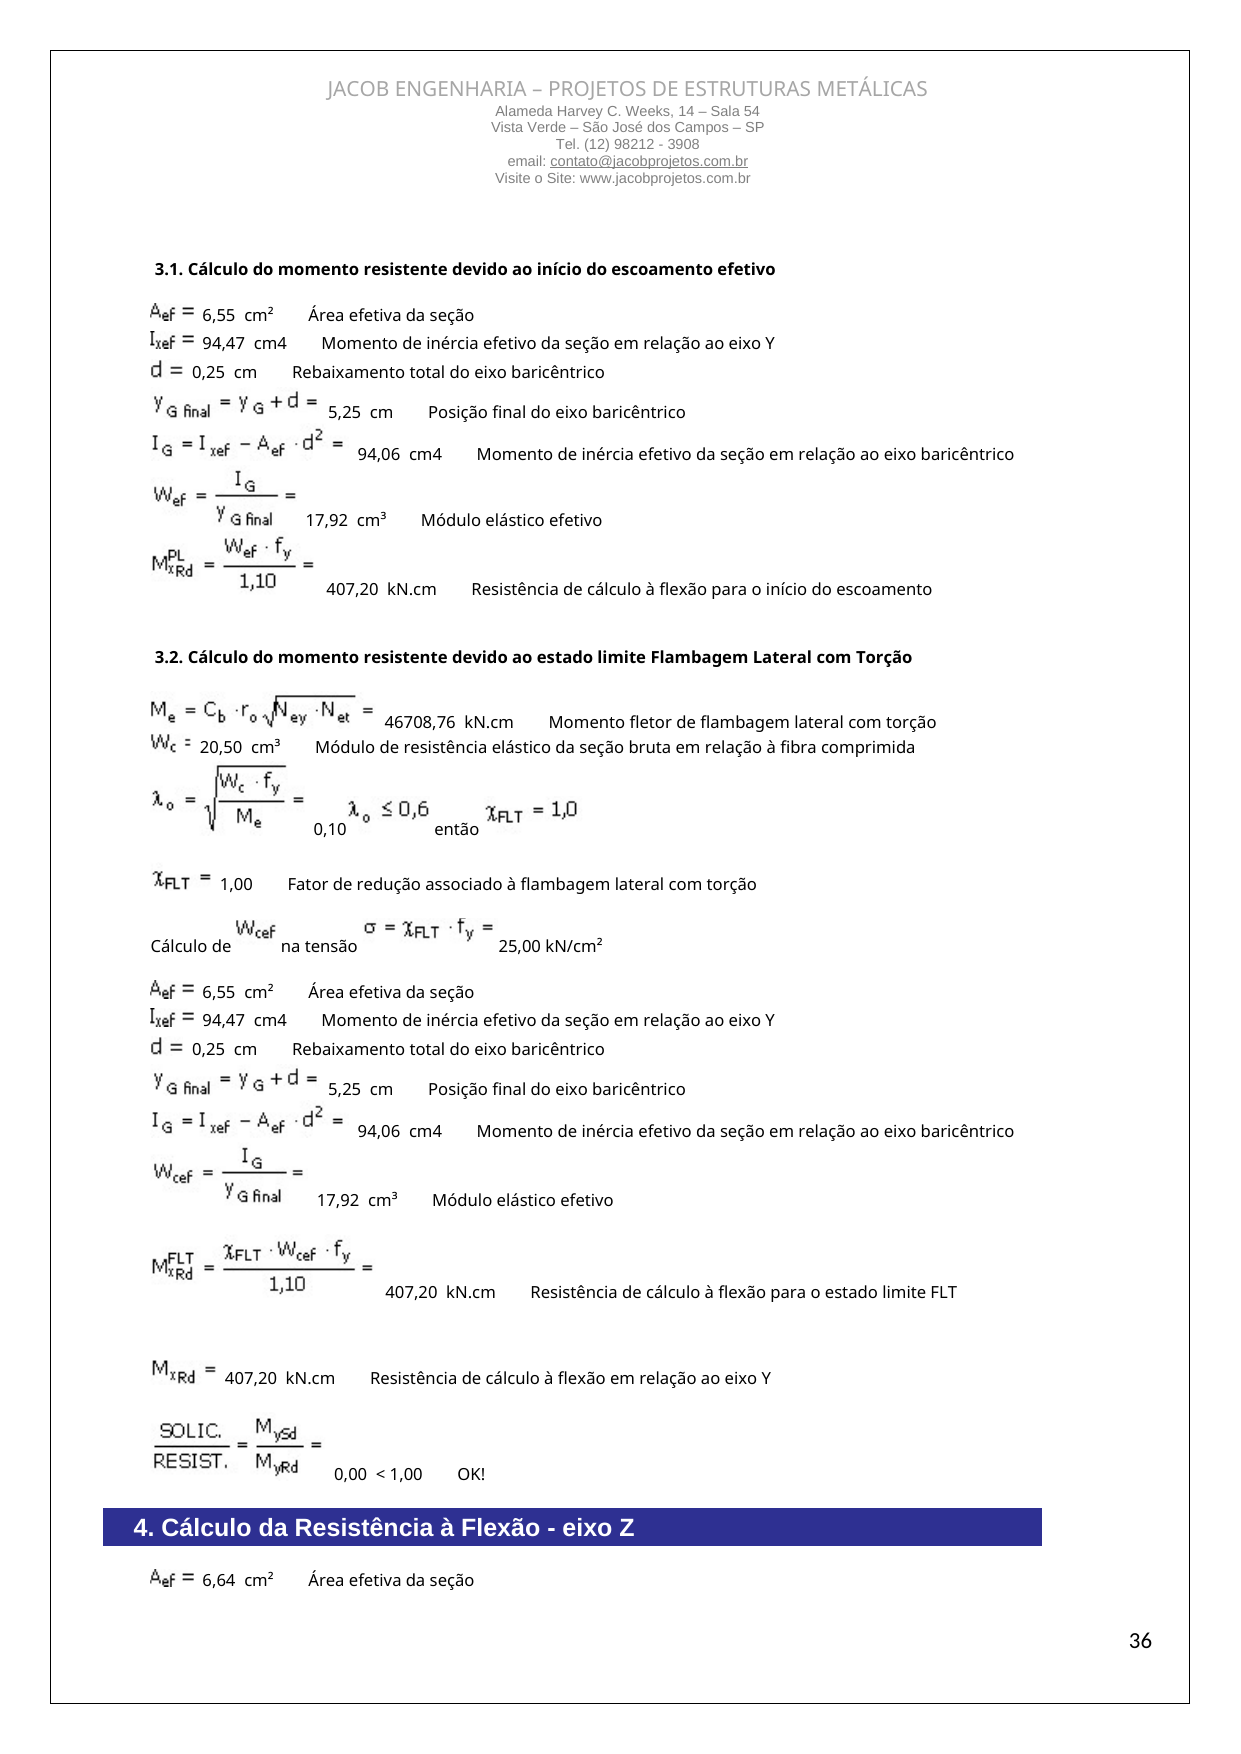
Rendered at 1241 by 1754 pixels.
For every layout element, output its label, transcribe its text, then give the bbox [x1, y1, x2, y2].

text 3.1. Cálculo do momento resistente devido ao início do escoamento efetivo [103, 258, 1152, 281]
picture [150, 1348, 217, 1385]
text 6,55 cm² Área efetiva da seção [103, 303, 1152, 331]
text 3.2. Cálculo do momento resistente devido ao estado limite Flambagem Lateral com Torção [103, 646, 1152, 668]
picture [150, 465, 297, 527]
text 6,55 cm² Área efetiva da seção [103, 980, 1152, 1008]
picture [150, 1064, 320, 1096]
text 407,20 kN.cm Resistência de cálculo à flexão em relação ao eixo Y [103, 1349, 1152, 1389]
text 17,92 cm³ Módulo elástico efetivo [103, 1143, 1152, 1212]
text 94,47 cm4 Momento de inércia efetivo da seção em relação ao eixo Y [103, 1008, 1152, 1036]
picture [150, 761, 305, 836]
text 0,00 < 1,00 OK! [103, 1412, 1152, 1486]
text 94,47 cm4 Momento de inércia efetivo da seção em relação ao eixo Y [103, 331, 1152, 359]
text 94,06 cm4 Momento de inércia efetivo da seção em relação ao eixo baricêntrico [103, 1101, 1152, 1143]
picture [150, 733, 192, 754]
text 6,64 cm² Área efetiva da seção [103, 1569, 1152, 1597]
picture [150, 691, 376, 729]
picture [150, 1412, 326, 1481]
picture [235, 919, 277, 953]
text 5,25 cm Posição final do eixo baricêntrico [103, 1064, 1152, 1101]
text 46708,76 kN.cm Momento fletor de flambagem lateral com torção [103, 691, 1152, 733]
picture [150, 423, 349, 461]
picture [483, 796, 583, 836]
picture [150, 1569, 194, 1587]
picture [150, 1036, 184, 1056]
text 407,20 kN.cm Resistência de cálculo à flexão para o início do escoamento [103, 531, 1152, 600]
picture [150, 1142, 309, 1207]
picture [150, 862, 212, 891]
text 0,25 cm Rebaixamento total do eixo baricêntrico [103, 359, 1152, 387]
picture [150, 387, 320, 419]
picture [150, 531, 318, 596]
picture [362, 918, 499, 953]
text 0,25 cm Rebaixamento total do eixo baricêntrico [103, 1036, 1152, 1064]
picture [150, 1100, 349, 1138]
table_header 4. Cálculo da Resistência à Flexão - eixo Z [104, 1508, 1040, 1546]
text 20,50 cm³ Módulo de resistência elástico da seção bruta em relação à fibra comprimida [103, 733, 1152, 761]
picture [150, 1234, 377, 1299]
picture [346, 796, 430, 836]
picture [150, 359, 184, 379]
text Cálculo de na tensão 25,00 kN/cm² [103, 918, 1152, 958]
text 0,10 então [103, 761, 1152, 840]
picture [150, 1008, 194, 1027]
picture [150, 980, 194, 999]
picture [150, 303, 194, 321]
picture [150, 331, 194, 349]
text 5,25 cm Posição final do eixo baricêntrico [103, 387, 1152, 423]
text 407,20 kN.cm Resistência de cálculo à flexão para o estado limite FLT [103, 1234, 1152, 1303]
text 94,06 cm4 Momento de inércia efetivo da seção em relação ao eixo baricêntrico [103, 423, 1152, 466]
text 1,00 Fator de redução associado à flambagem lateral com torção [103, 863, 1152, 895]
text 17,92 cm³ Módulo elástico efetivo [103, 466, 1152, 531]
